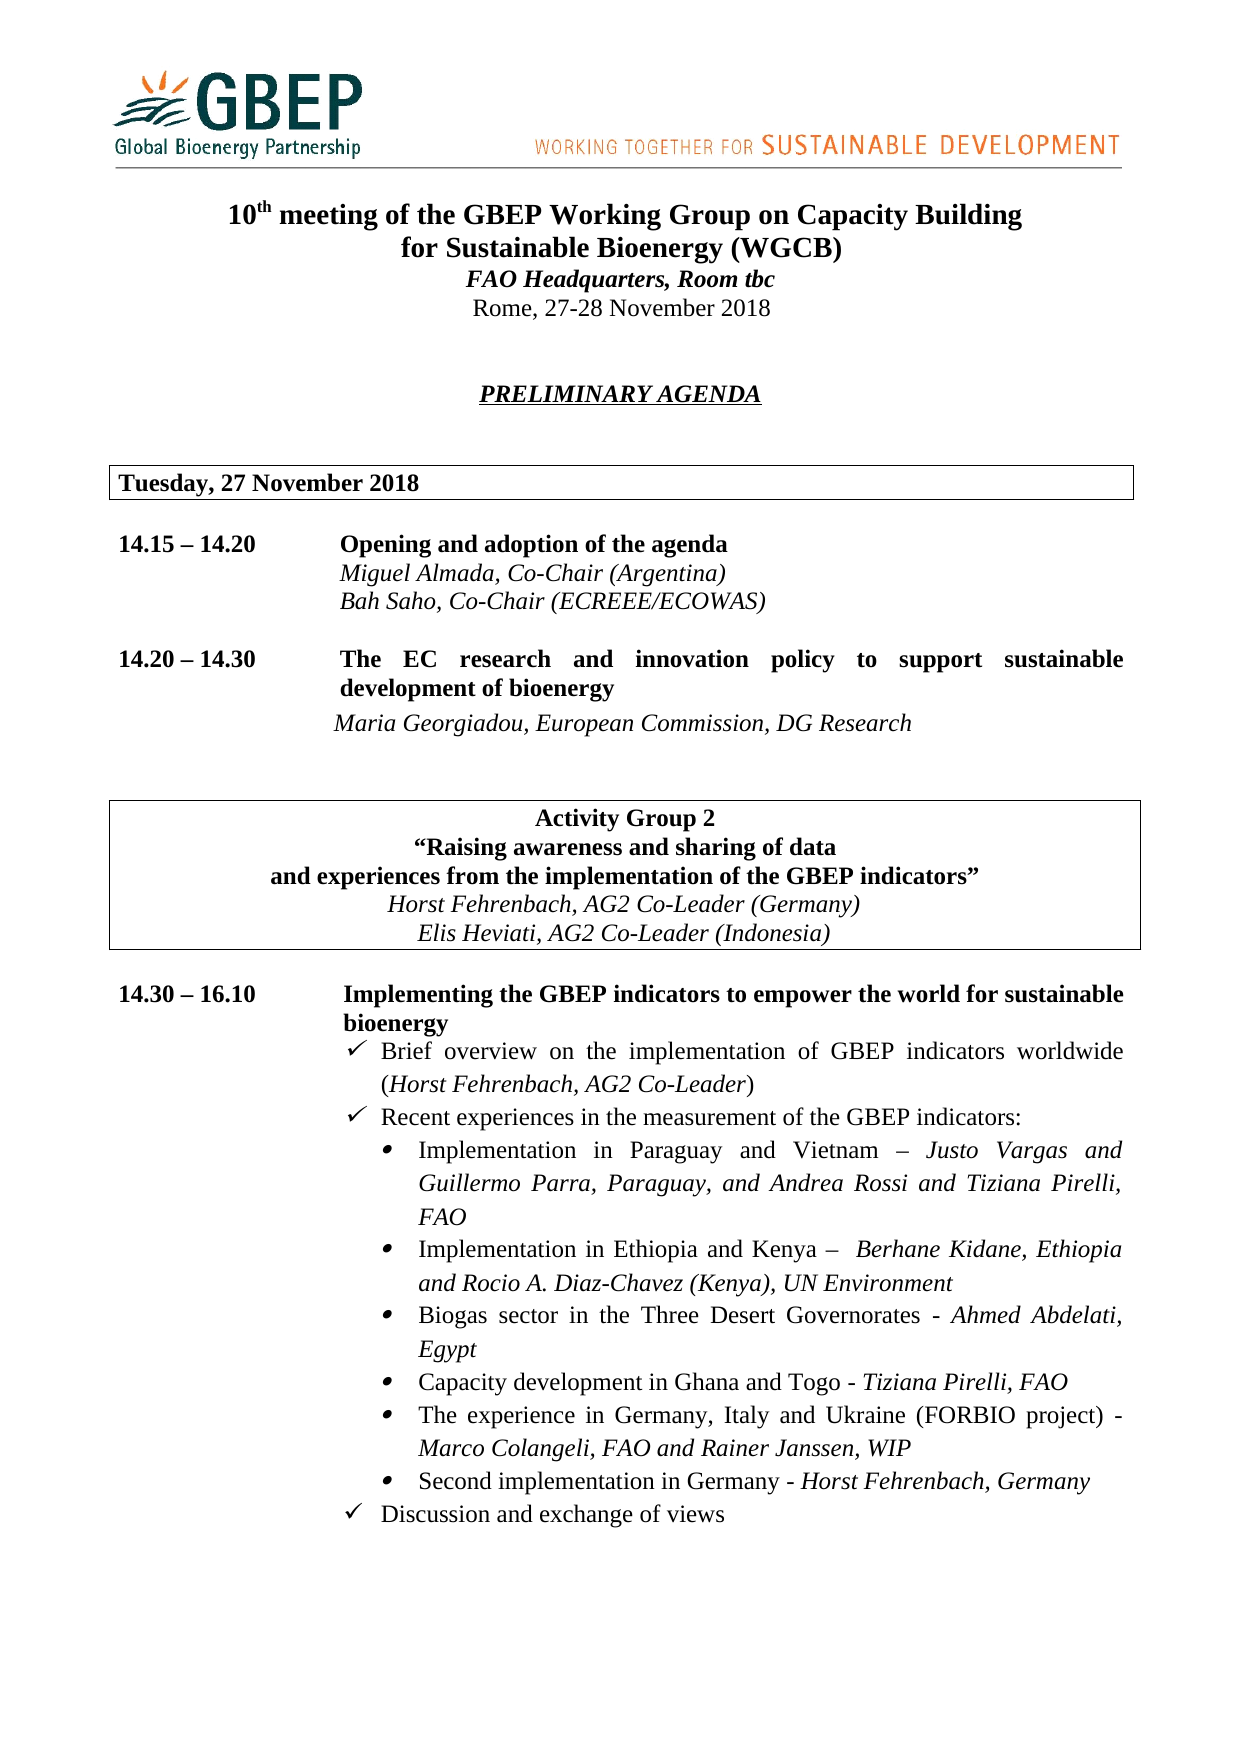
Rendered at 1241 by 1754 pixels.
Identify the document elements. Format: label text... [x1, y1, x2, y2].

text 14.20 – 14.30 The EC research and innovation policy to support sustainable development of bioenergy [118, 644, 1125, 701]
text “Raising awareness and sharing of data [110, 829, 1140, 858]
text 14.15 – 14.20 Opening and adoption of the agenda [118, 529, 1125, 558]
text 14.30 – 16.10 Implementing the GBEP indicators to empower the world for sustainable bioenergy [118, 979, 1125, 1036]
list Biogas sector in the Three Desert Governorates - Ahmed Abdelati, Egypt [381, 1301, 1125, 1362]
text Elis Heviati, AG2 Co-Leader (Indonesia) [110, 915, 1140, 949]
list Second implementation in Germany - Horst Fehrenbach, Germany [381, 1466, 1125, 1494]
list The experience in Germany, Italy and Ukraine (FORBIO project) - Marco Colangeli, FAO and Rainer Janssen, WIP [381, 1400, 1125, 1461]
list Brief overview on the implementation of GBEP indicators worldwide (Horst Fehrenbach, AG2 Co-Leader) [343, 1036, 1125, 1098]
text Maria Georgiadou, European Commission, DG Research [118, 708, 1125, 736]
list Discussion and exchange of views [343, 1499, 1125, 1527]
list Implementation in Ethiopia and Kenya – Berhane Kidane, Ethiopia and Rocio A. Diaz-Chavez (Kenya), UN Environment [381, 1234, 1125, 1296]
text Rome, 27-28 November 2018 [118, 293, 1125, 321]
list Implementation in Paraguay and Vietnam – Justo Vargas and Guillermo Parra, Paraguay, and Andrea Rossi and Tiziana Pirelli, FAO [381, 1136, 1125, 1230]
text Miguel Almada, Co-Chair (Argentina) [118, 558, 1125, 586]
text for Sustainable Bioenergy (WGCB) [118, 230, 1125, 264]
list Capacity development in Ghana and Togo - Tiziana Pirelli, FAO [381, 1367, 1125, 1395]
text and experiences from the implementation of the GBEP indicators” [110, 858, 1140, 886]
text PRELIMINARY AGENDA [118, 379, 1125, 408]
text Tuesday, 27 November 2018 [110, 466, 1133, 499]
text Horst Fehrenbach, AG2 Co-Leader (Germany) [110, 886, 1140, 915]
text Activity Group 2 [110, 801, 1140, 829]
list Recent experiences in the measurement of the GBEP indicators: [343, 1102, 1125, 1131]
text FAO Headquarters, Room tbc [118, 264, 1125, 293]
text 10th meeting of the GBEP Working Group on Capacity Building [118, 197, 1132, 230]
text Bah Saho, Co-Chair (ECREEE/ECOWAS) [118, 586, 1125, 615]
